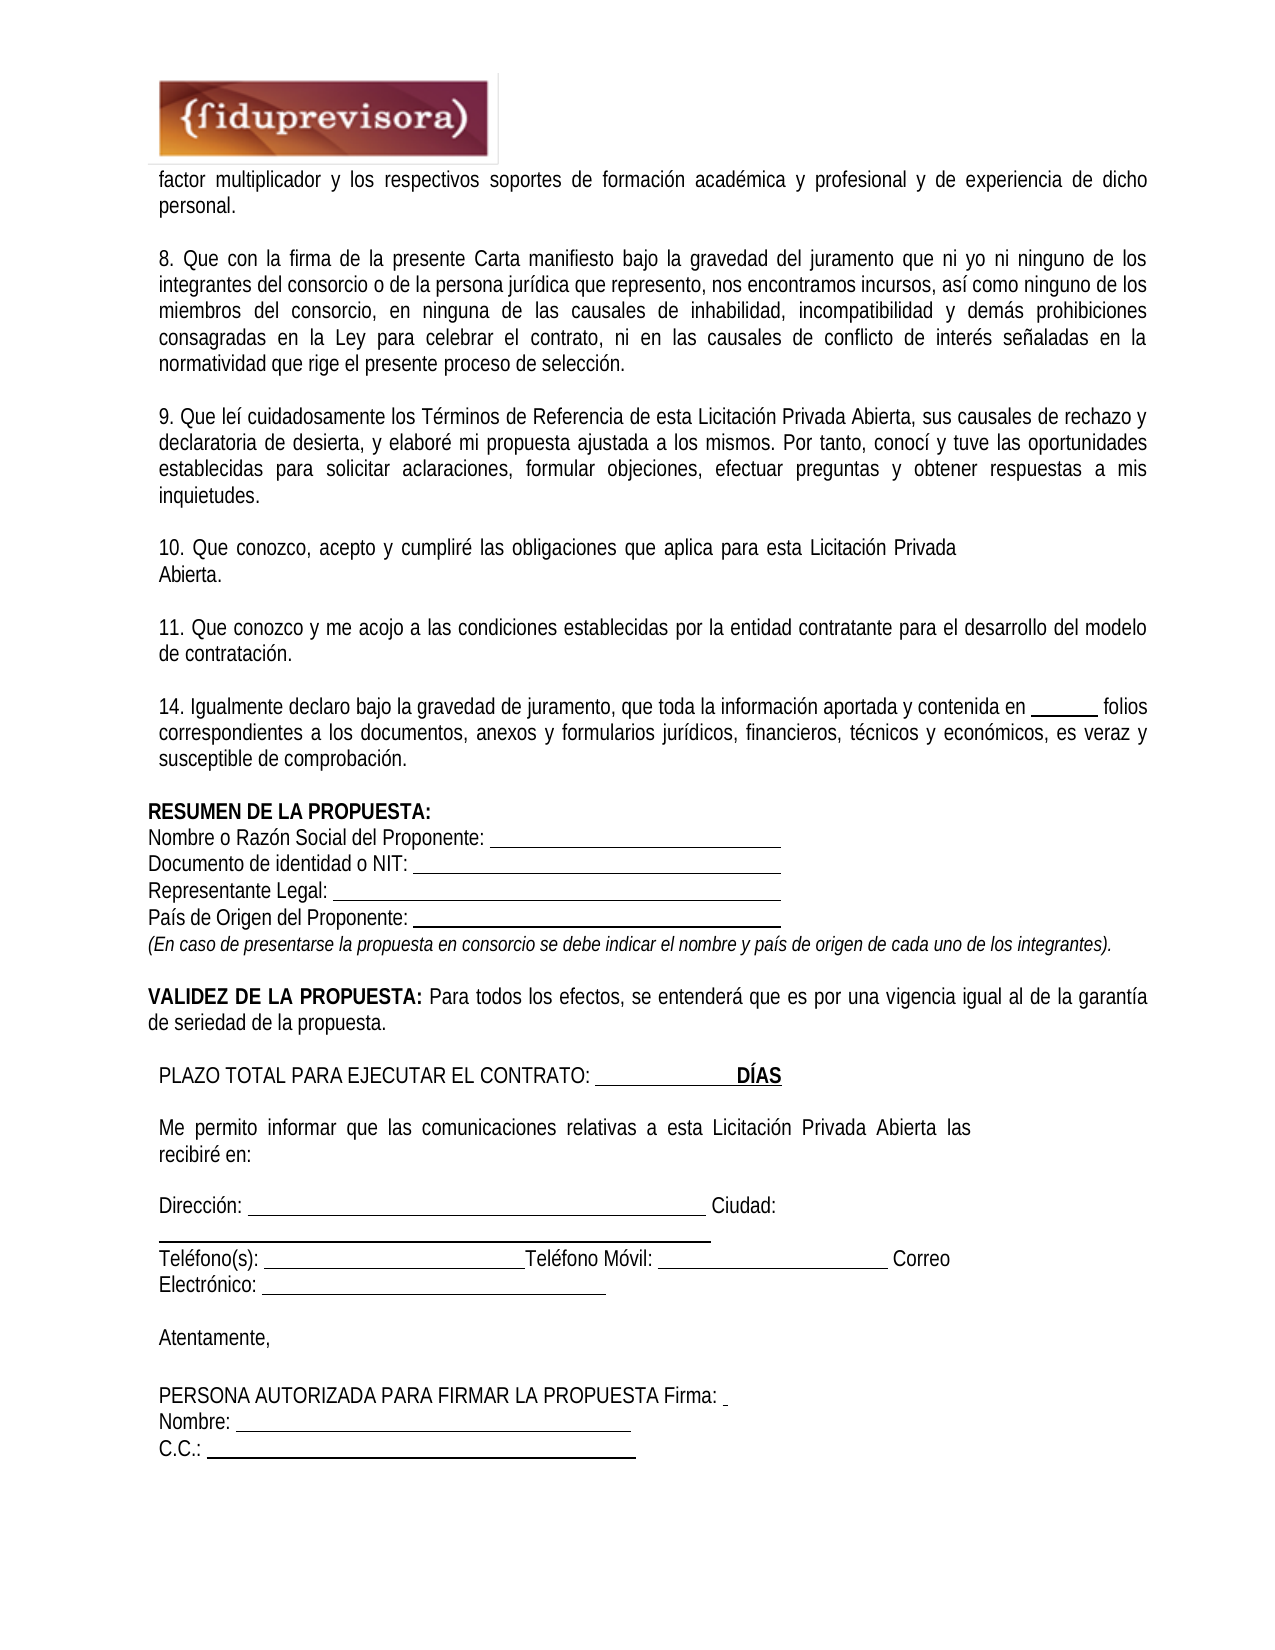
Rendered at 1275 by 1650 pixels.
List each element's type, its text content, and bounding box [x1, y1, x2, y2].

text 8. Que con la firma de la presente Carta manifiesto bajo la gravedad del juramento que ni yo ni ninguno de los integrantes del consorcio o de la persona jurídica que represento, nos encontramos incursos, así como ninguno de los miembros del consorcio, en ninguna de las causales de inhabilidad, incompatibilidad y demás prohibiciones consagradas en la Ley para celebrar el contrato, ni en las causales de conflicto de interés señaladas en la normatividad que rige el presente proceso de selección. [158, 245, 1147, 377]
text Nombre o Razón Social del Proponente: Documento de identidad o NIT: [148, 825, 869, 877]
text C.C.: [158, 1435, 728, 1461]
text RESUMEN DE LA PROPUESTA: [148, 798, 511, 824]
text Me permito informar que las comunicaciones relativas a esta Licitación Privada Abierta las recibiré en: [158, 1114, 971, 1167]
text Dirección: Ciudad: [158, 1193, 778, 1245]
text PERSONA AUTORIZADA PARA FIRMAR LA PROPUESTA Firma: Nombre: [158, 1383, 728, 1435]
text (En caso de presentarse la propuesta en consorcio se debe indicar el nombre y país de origen de cada uno de los integrantes). [148, 931, 1147, 957]
text VALIDEZ DE LA PROPUESTA: Para todos los efectos, se entenderá que es por una vigencia igual al de la garantía de seriedad de la propuesta. [148, 983, 1148, 1036]
text 10. Que conozco, acepto y cumpliré las obligaciones que aplica para esta Licitación Privada Abierta. [158, 534, 957, 587]
text 11. Que conozco y me acojo a las condiciones establecidas por la entidad contratante para el desarrollo del modelo de contratación. [158, 614, 1148, 666]
text 9. Que leí cuidadosamente los Términos de Referencia de esta Licitación Privada Abierta, sus causales de rechazo y declaratoria de desierta, y elaboré mi propuesta ajustada a los mismos. Por tanto, conocí y tuve las oportunidades establecidas para solicitar aclaraciones, formular objeciones, efectuar preguntas y obtener respuestas a mis inquietudes. [158, 403, 1147, 508]
text PLAZO TOTAL PARA EJECUTAR EL CONTRATO: DÍAS [158, 1062, 866, 1088]
picture [147, 73, 500, 166]
text Atentamente, [158, 1324, 1156, 1350]
text Teléfono(s): Teléfono Móvil: Correo Electrónico: [158, 1246, 957, 1298]
text 14. Igualmente declaro bajo la gravedad de juramento, que toda la información aportada y contenida en folios correspondientes a los documentos, anexos y formularios jurídicos, financieros, técnicos y económicos, es veraz y susceptible de comprobación. [158, 693, 1148, 772]
text Representante Legal: [148, 878, 869, 904]
text País de Origen del Proponente: [148, 904, 869, 931]
